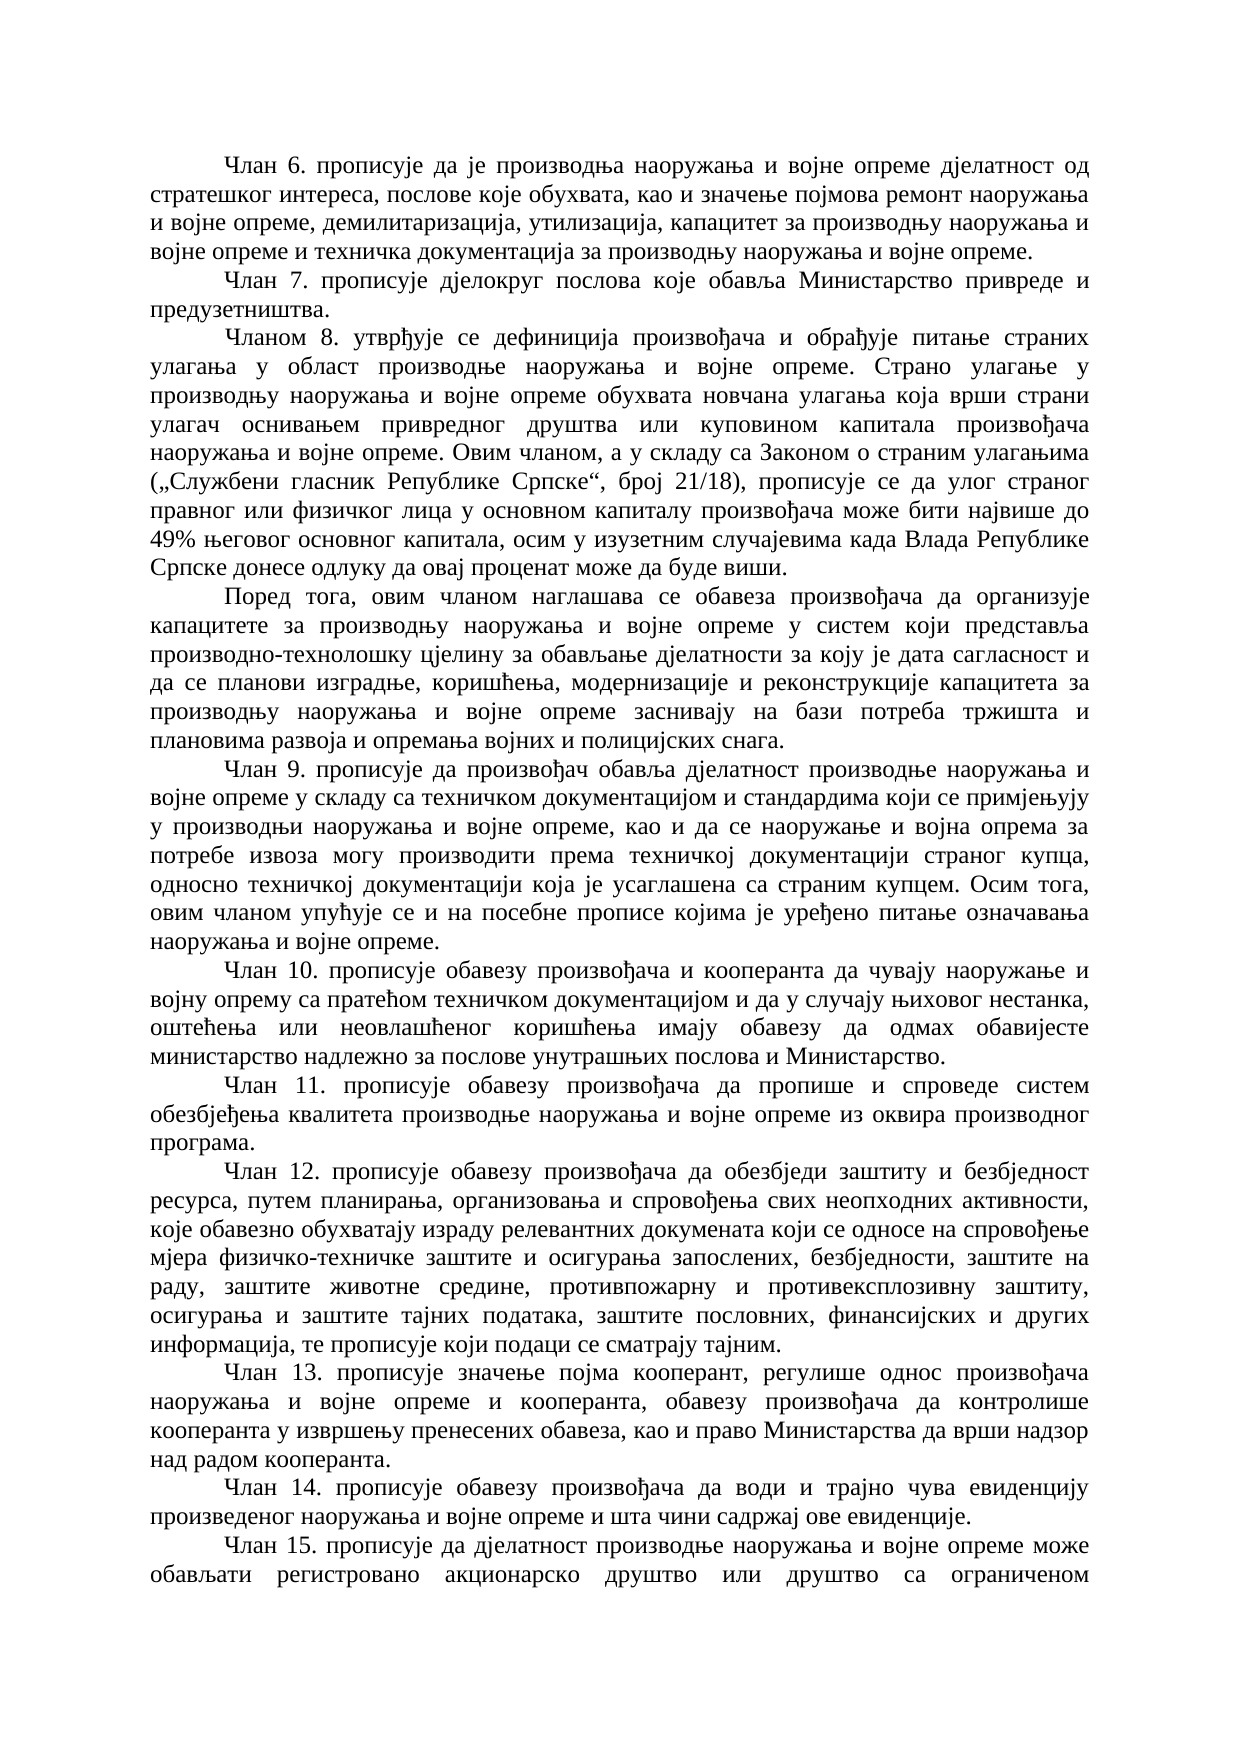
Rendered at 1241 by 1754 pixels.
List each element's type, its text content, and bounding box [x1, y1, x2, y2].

text Члан 9. прописује да произвођач обавља дјелатност производње наоружања и војне опреме у складу са техничком документацијом и стандардима који се примјењују у производњи наоружања и војне опреме, као и да се наоружање и војна опрема за потребе извоза могу производити према техничкој документацији страног купца, односно техничкој документацији која је усаглашена са страним купцем. Осим тога, овим чланом упућује се и на посебне прописе којима је уређено питање означавања наоружања и војне опреме. [150, 754, 1090, 955]
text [150, 1530, 1090, 1587]
text Члан 10. прописује обавезу произвођача и кооперанта да чувају наоружање и војну опрему са пратећом техничком документацијом и да у случају њиховог нестанка, оштећења или неовлашћеног коришћења имају обавезу да одмах обавијесте министарство надлежно за послове унутрашњих послова и Министарство. [150, 955, 1090, 1070]
text Чланом 8. утврђује се дефиниција произвођача и обрађује питање страних улагања у област производње наоружања и војне опреме. Страно улагање у производњу наоружања и војне опреме обухвата новчана улагања која врши страни улагач оснивањем привредног друштва или куповином капитала произвођача наоружања и војне опреме. Овим чланом, а у складу са Законом о страним улагањима („Службени гласник Републике Српске“, број 21/18), прописује се да улог страног правног или физичког лица у основном капиталу произвођача може бити највише до 49% његовог основног капитала, осим у изузетним случајевима када Влада Републике Српске донесе одлуку да овај проценат може да буде виши. [150, 322, 1090, 581]
text Члан 11. прописује обавезу произвођача да пропише и спроведе систем обезбјеђења квалитета производње наоружања и војне опреме из оквира производног програма. [150, 1070, 1090, 1156]
text Члан 7. прописује дјелокруг послова које обавља Министарство привреде и предузетништва. [150, 265, 1090, 322]
text Члан 12. прописује обавезу произвођача да обезбједи заштиту и безбједност ресурса, путем планирања, организовања и спровођења свих неопходних активности, које обавезно обухватају израду релевантних докумената који се односе на спровођење мјера физичко-техничке заштите и осигурања запослених, безбједности, заштите на раду, заштите животне средине, противпожарну и противексплозивну заштиту, осигурања и заштите тајних података, заштите пословних, финансијских и других информација, те прописује који подаци се сматрају тајним. [150, 1156, 1090, 1357]
text Члан 6. прописује да је производња наоружања и војне опреме дјелатност од стратешког интереса, послове које обухвата, као и значење појмова ремонт наоружања и војне опреме, демилитаризација, утилизација, капацитет за производњу наоружања и војне опреме и техничка документација за производњу наоружања и војне опреме. [150, 150, 1090, 265]
text Члан 13. прописује значење појма кооперант, регулише однос произвођача наоружања и војне опреме и кооперанта, обавезу произвођача да контролише кооперанта у извршењу пренесених обавеза, као и право Министарства да врши надзор над радом кооперанта. [150, 1357, 1090, 1472]
text Члан 14. прописује обавезу произвођача да води и трајно чува евиденцију произведеног наоружања и војне опреме и шта чини садржај ове евиденције. [150, 1472, 1090, 1530]
text Поред тога, овим чланом наглашава се обавеза произвођача да организује капацитете за производњу наоружања и војне опреме у систем који представља производно-технолошку цјелину за обављање дјелатности за коју је дата сагласност и да се планови изградње, коришћења, модернизације и реконструкције капацитета за производњу наоружања и војне опреме заснивају на бази потреба тржишта и плановима развоја и опремања војних и полицијских снага. [150, 581, 1090, 754]
